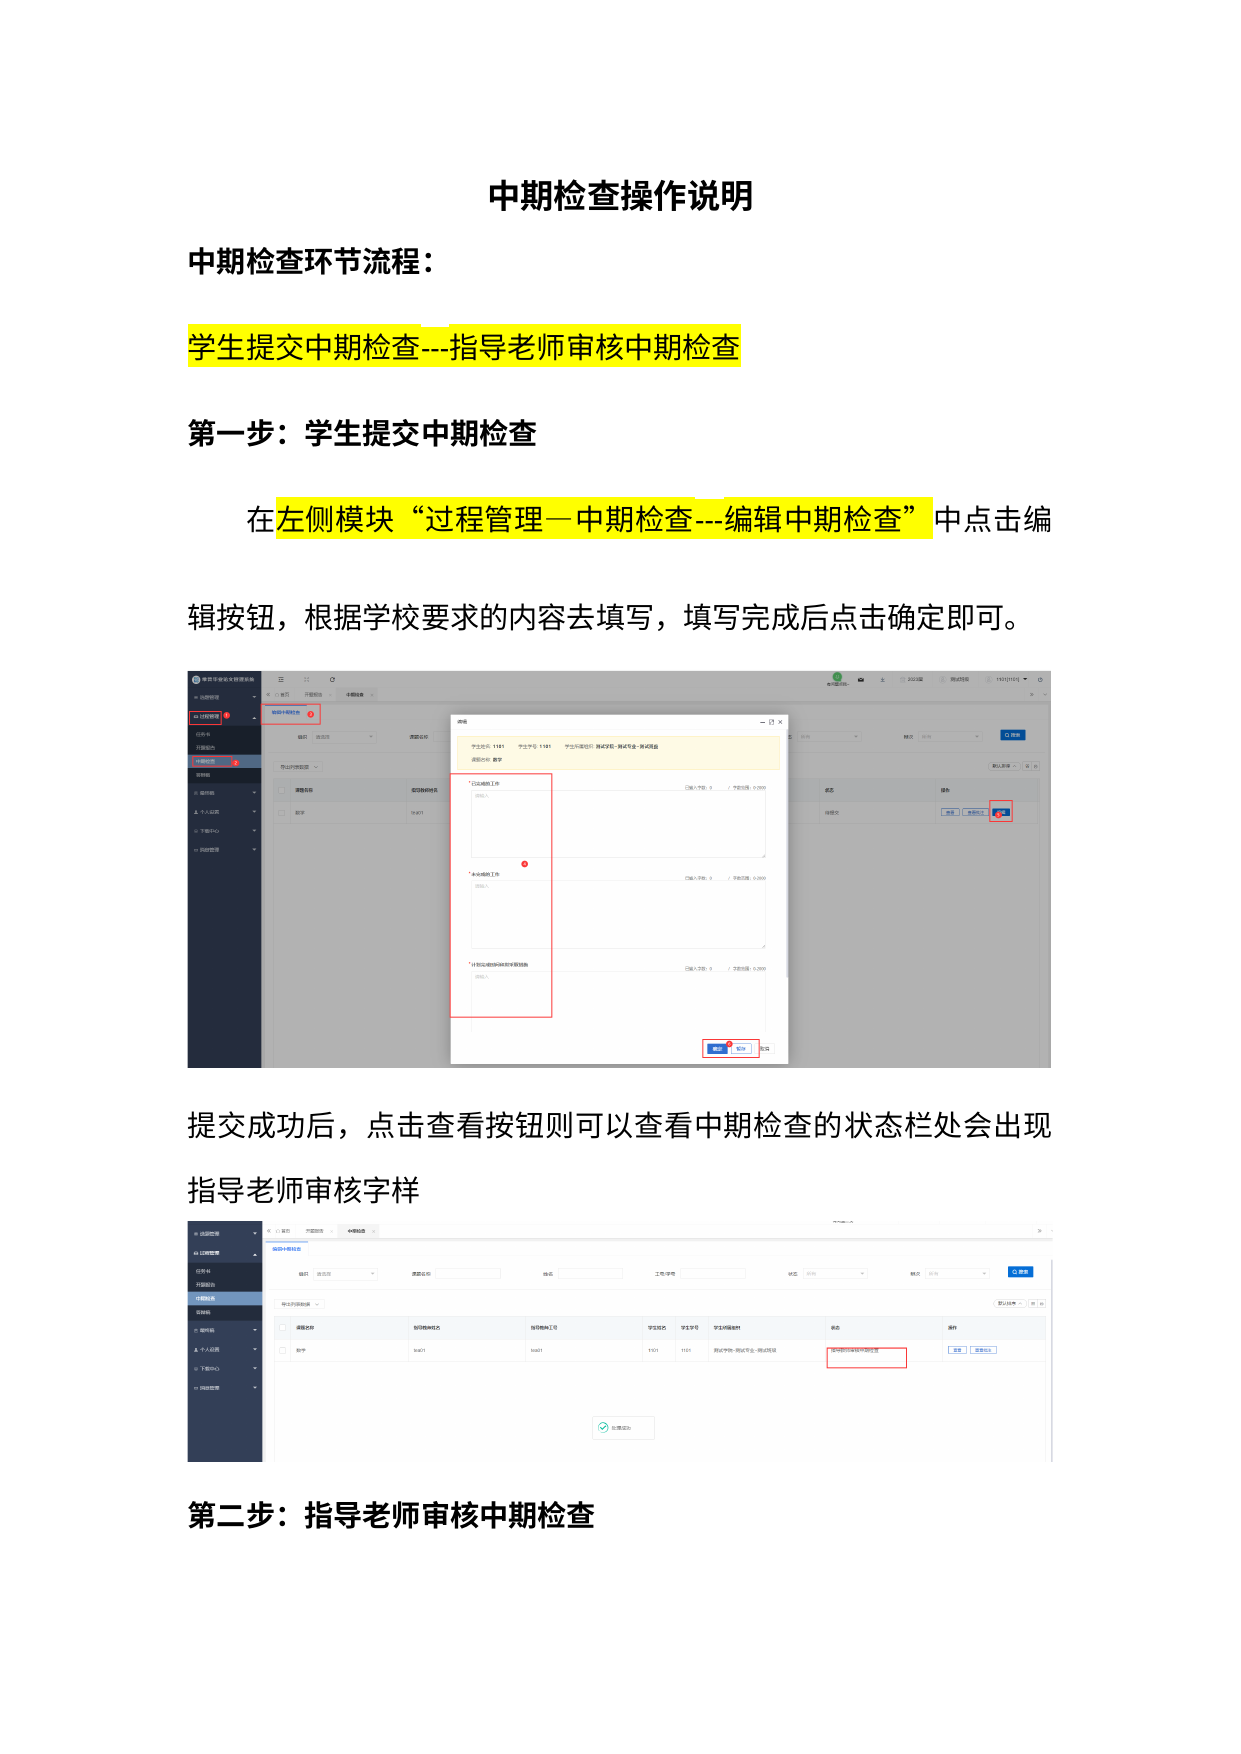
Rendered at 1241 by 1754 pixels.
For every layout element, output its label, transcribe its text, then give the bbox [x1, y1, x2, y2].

text 提交成功后，点击查看按钮则可以查看中期检查的状态栏处会出现指导老师审核字样 [187, 1092, 1053, 1221]
text 第二步：指导老师审核中期检查 [187, 1482, 1053, 1547]
text 学生提交中期检查---指导老师审核中期检查 [187, 313, 1053, 378]
text 在左侧模块“过程管理—中期检查---编辑中期检查”中点击编辑按钮，根据学校要求的内容去填写，填写完成后点击确定即可。 [187, 485, 1053, 648]
text 中期检查操作说明 [187, 162, 1053, 227]
text 第一步：学生提交中期检查 [187, 399, 1053, 464]
picture [187, 669, 1051, 1068]
picture [187, 1221, 1053, 1462]
text 中期检查环节流程： [187, 227, 1053, 292]
